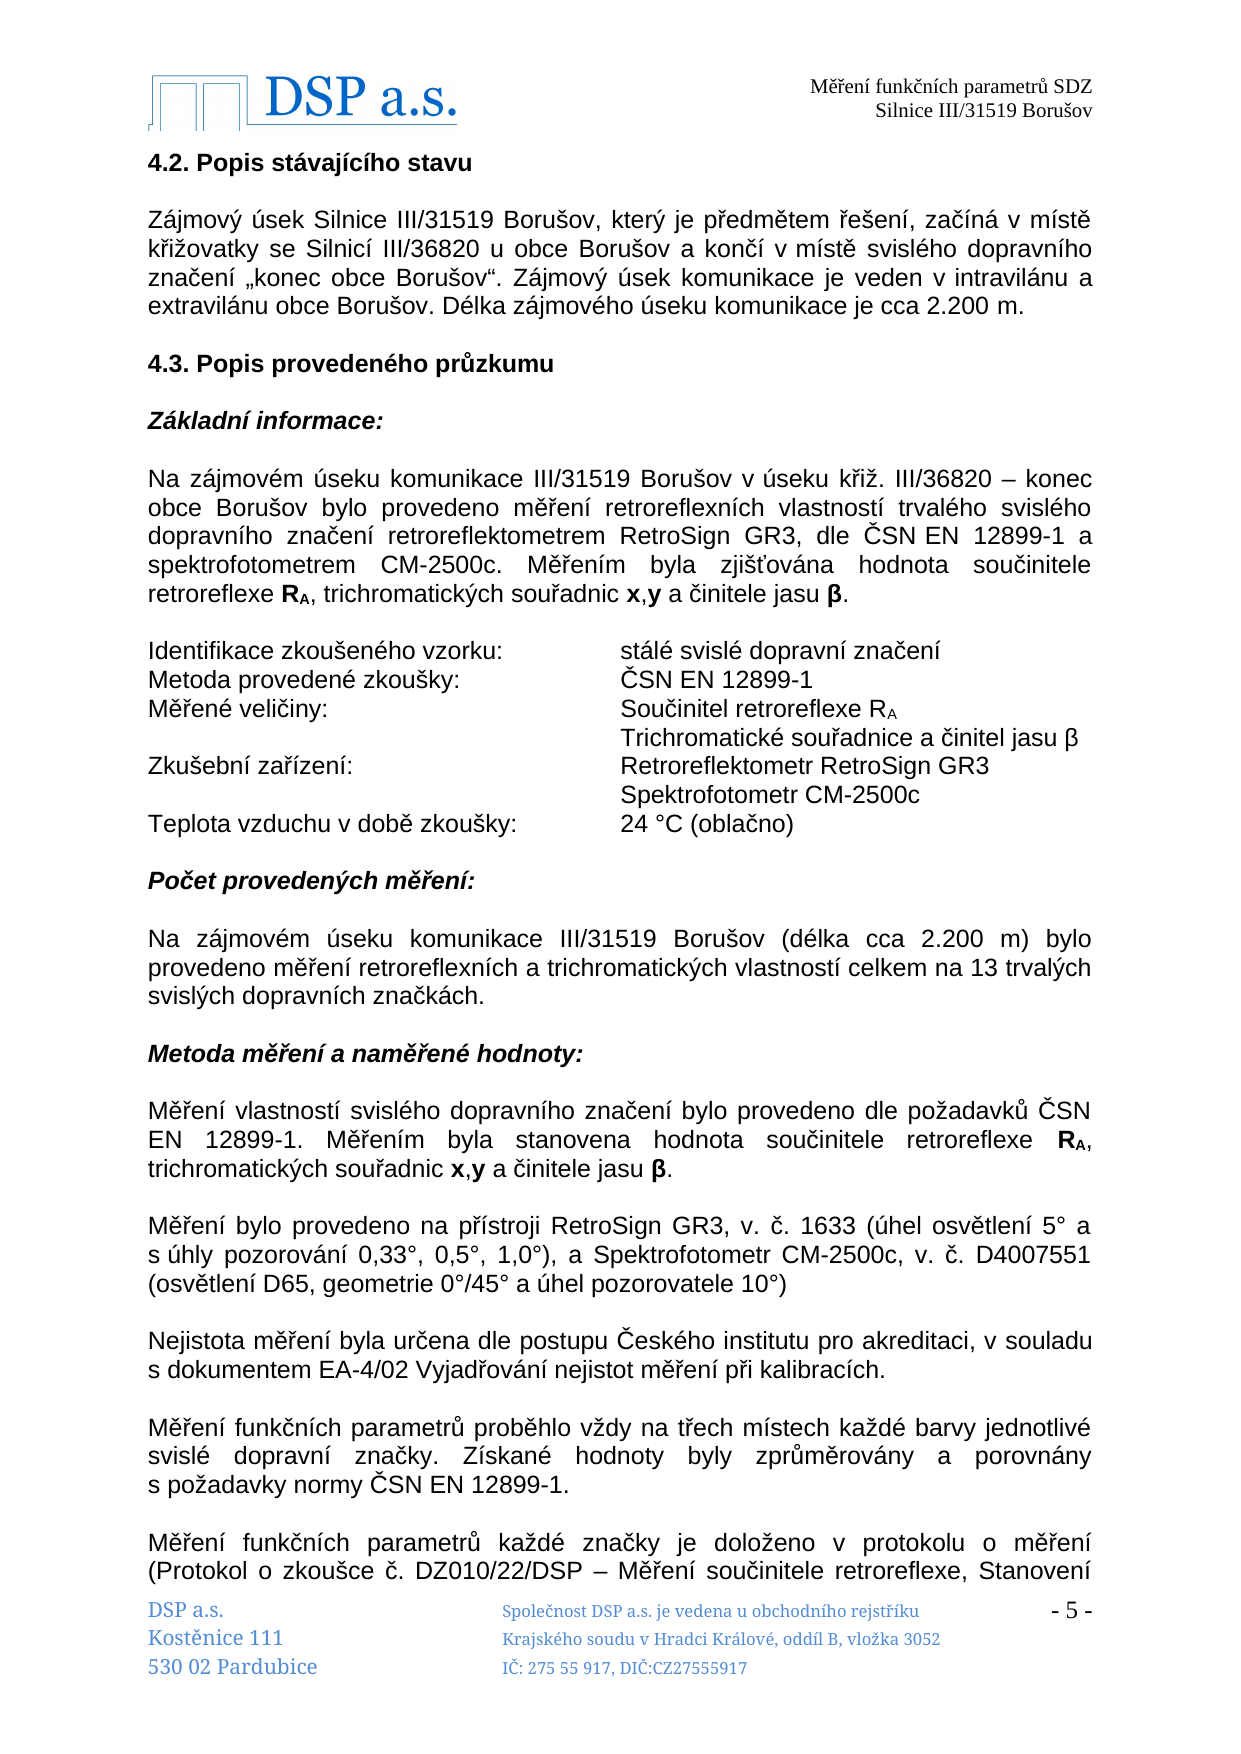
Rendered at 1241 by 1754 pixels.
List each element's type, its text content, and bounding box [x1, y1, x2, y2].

text 4.3. Popis provedeného průzkumu [148, 349, 1093, 378]
text Teplota vzduchu v době zkoušky: 24 °C (oblačno) [148, 809, 1093, 838]
text Na zájmovém úseku komunikace III/31519 Borušov v úseku křiž. III/36820 – konec obce Borušov bylo provedeno měření retroreflexních vlastností trvalého svislého dopravního značení retroreflektometrem RetroSign GR3, dle ČSN EN 12899-1 a spektrofotometrem CM-2500c. Měřením byla zjišťována hodnota součinitele retroreflexe RA, trichromatických souřadnic x,y a činitele jasu β. [148, 464, 1093, 608]
picture [147, 73, 457, 131]
text Nejistota měření byla určena dle postupu Českého institutu pro akreditaci, v souladu s dokumentem EA-4/02 Vyjadřování nejistot měření při kalibracích. [148, 1326, 1093, 1384]
text Počet provedených měření: [148, 866, 1093, 895]
text Měření vlastností svislého dopravního značení bylo provedeno dle požadavků ČSN EN 12899-1. Měřením byla stanovena hodnota součinitele retroreflexe RA, trichromatických souřadnic x,y a činitele jasu β. [148, 1096, 1093, 1183]
text 4.2. Popis stávajícího stavu [148, 148, 1093, 176]
text Měřené veličiny: Součinitel retroreflexe RA [148, 694, 1093, 723]
text Měření funkčních parametrů proběhlo vždy na třech místech každé barvy jednotlivé svislé dopravní značky. Získané hodnoty byly zprůměrovány a porovnány s požadavky normy ČSN EN 12899-1. [148, 1413, 1093, 1499]
text Měření bylo provedeno na přístroji RetroSign GR3, v. č. 1633 (úhel osvětlení 5° a s úhly pozorování 0,33°, 0,5°, 1,0°), a Spektrofotometr CM-2500c, v. č. D4007551 (osvětlení D65, geometrie 0°/45° a úhel pozorovatele 10°) [148, 1211, 1093, 1298]
text Identifikace zkoušeného vzorku: stálé svislé dopravní značení [148, 636, 1093, 665]
text Zájmový úsek Silnice III/31519 Borušov, který je předmětem řešení, začíná v místě křižovatky se Silnicí III/36820 u obce Borušov a končí v místě svislého dopravního značení „konec obce Borušov“. Zájmový úsek komunikace je veden v intravilánu a extravilánu obce Borušov. Délka zájmového úseku komunikace je cca 2.200 m. [148, 205, 1093, 320]
text Metoda měření a naměřené hodnoty: [148, 1039, 1093, 1068]
text Zkušební zařízení: Retroreflektometr RetroSign GR3 [148, 751, 1093, 780]
text Na zájmovém úseku komunikace III/31519 Borušov (délka cca 2.200 m) bylo provedeno měření retroreflexních a trichromatických vlastností celkem na 13 trvalých svislých dopravních značkách. [148, 924, 1093, 1010]
text Základní informace: [148, 406, 1093, 435]
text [148, 1528, 1093, 1585]
text Spektrofotometr CM-2500c [148, 780, 1093, 809]
text Trichromatické souřadnice a činitel jasu β [148, 723, 1093, 751]
text Metoda provedené zkoušky: ČSN EN 12899-1 [148, 665, 1093, 694]
